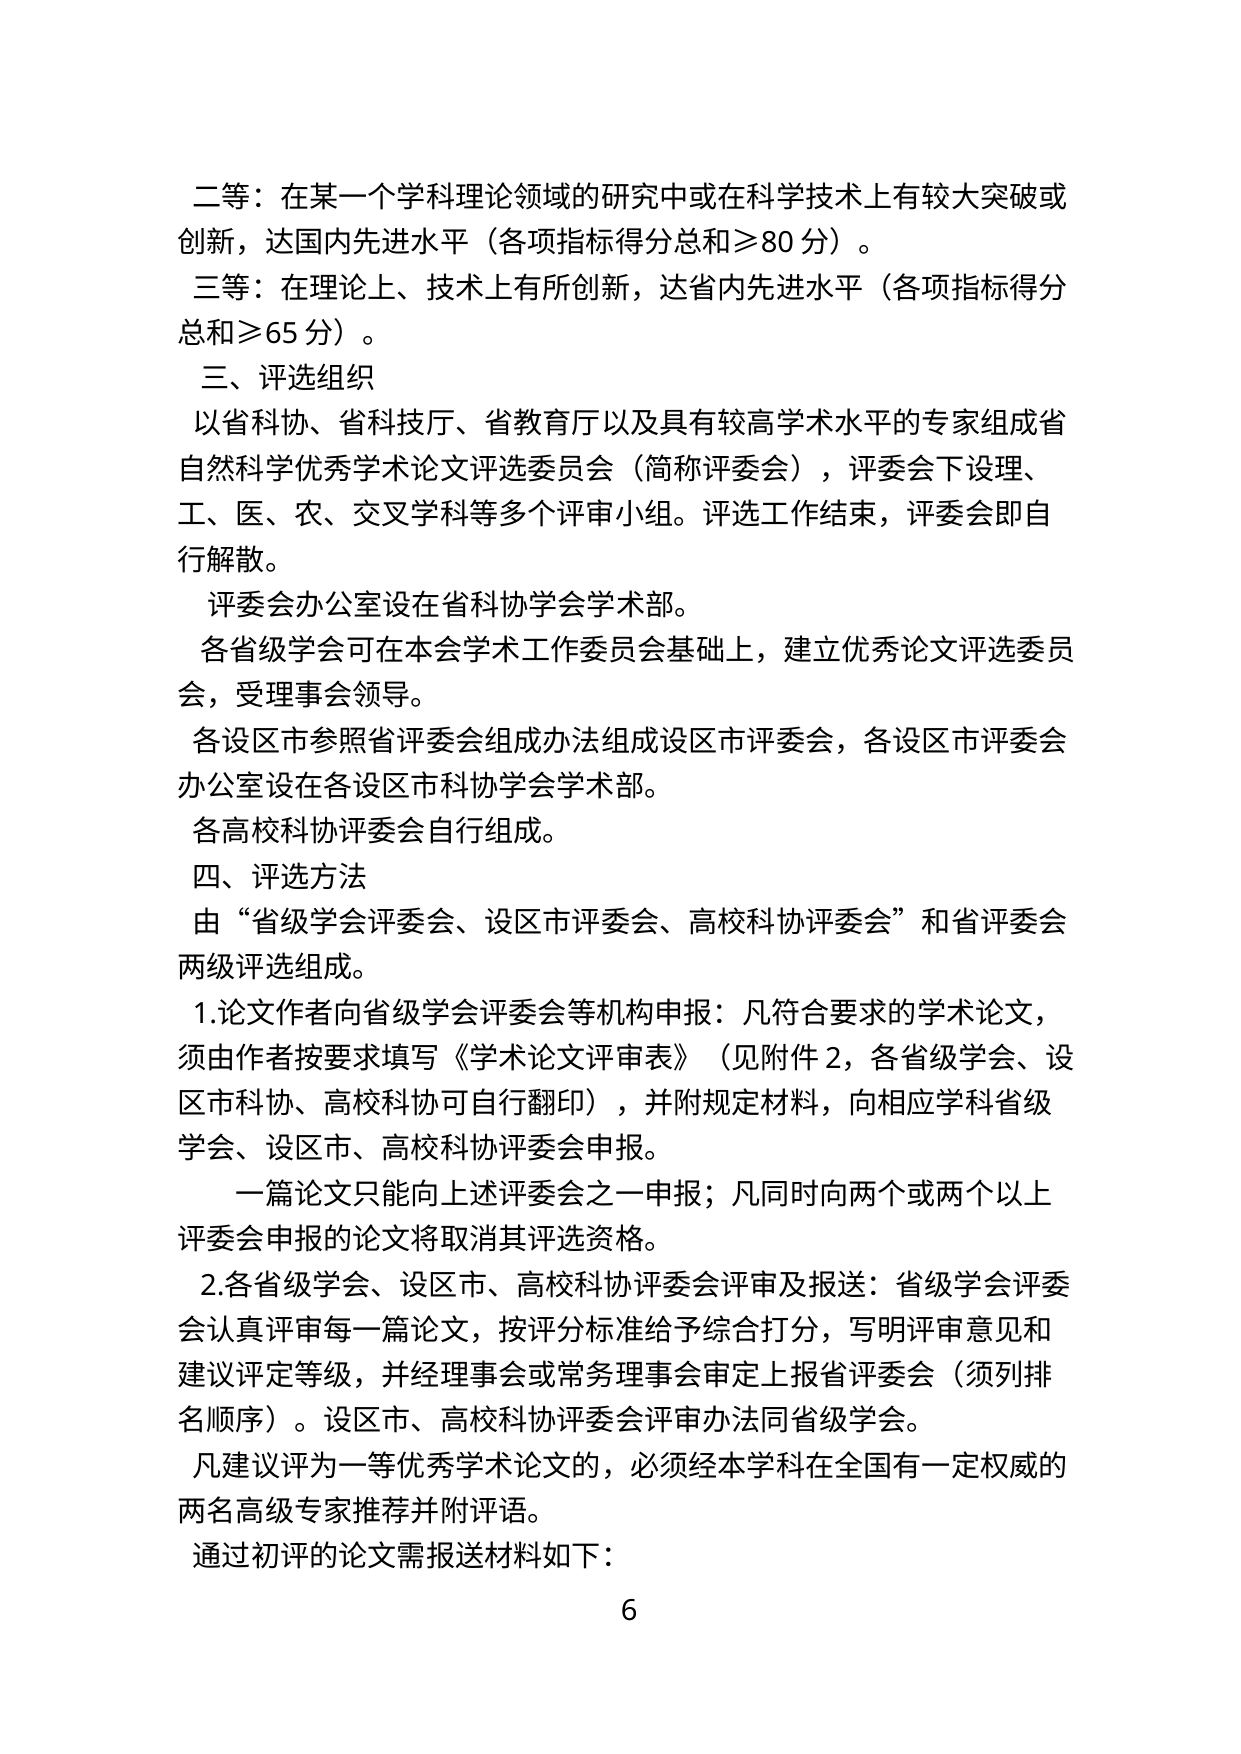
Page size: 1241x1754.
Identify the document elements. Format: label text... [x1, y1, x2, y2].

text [177, 172, 1081, 1169]
text 一篇论文只能向上述评委会之一申报；凡同时向两个或两个以上评委会申报的论文将取消其评选资格。 2.各省级学会、设区市、高校科协评委会评审及报送：省级学会评委会认真评审每一篇论文，按评分标准给予综合打分，写明评审意见和建议评定等级，并经理事会或常务理事会审定上报省评委会（须列排名顺序）。设区市、高校科协评委会评审办法同省级学会。 凡建议评为一等优秀学术论文的，必须经本学科在全国有一定权威的两名高级专家推荐并附评语。 通过初评的论文需报送材料如下： [177, 1169, 1081, 1577]
